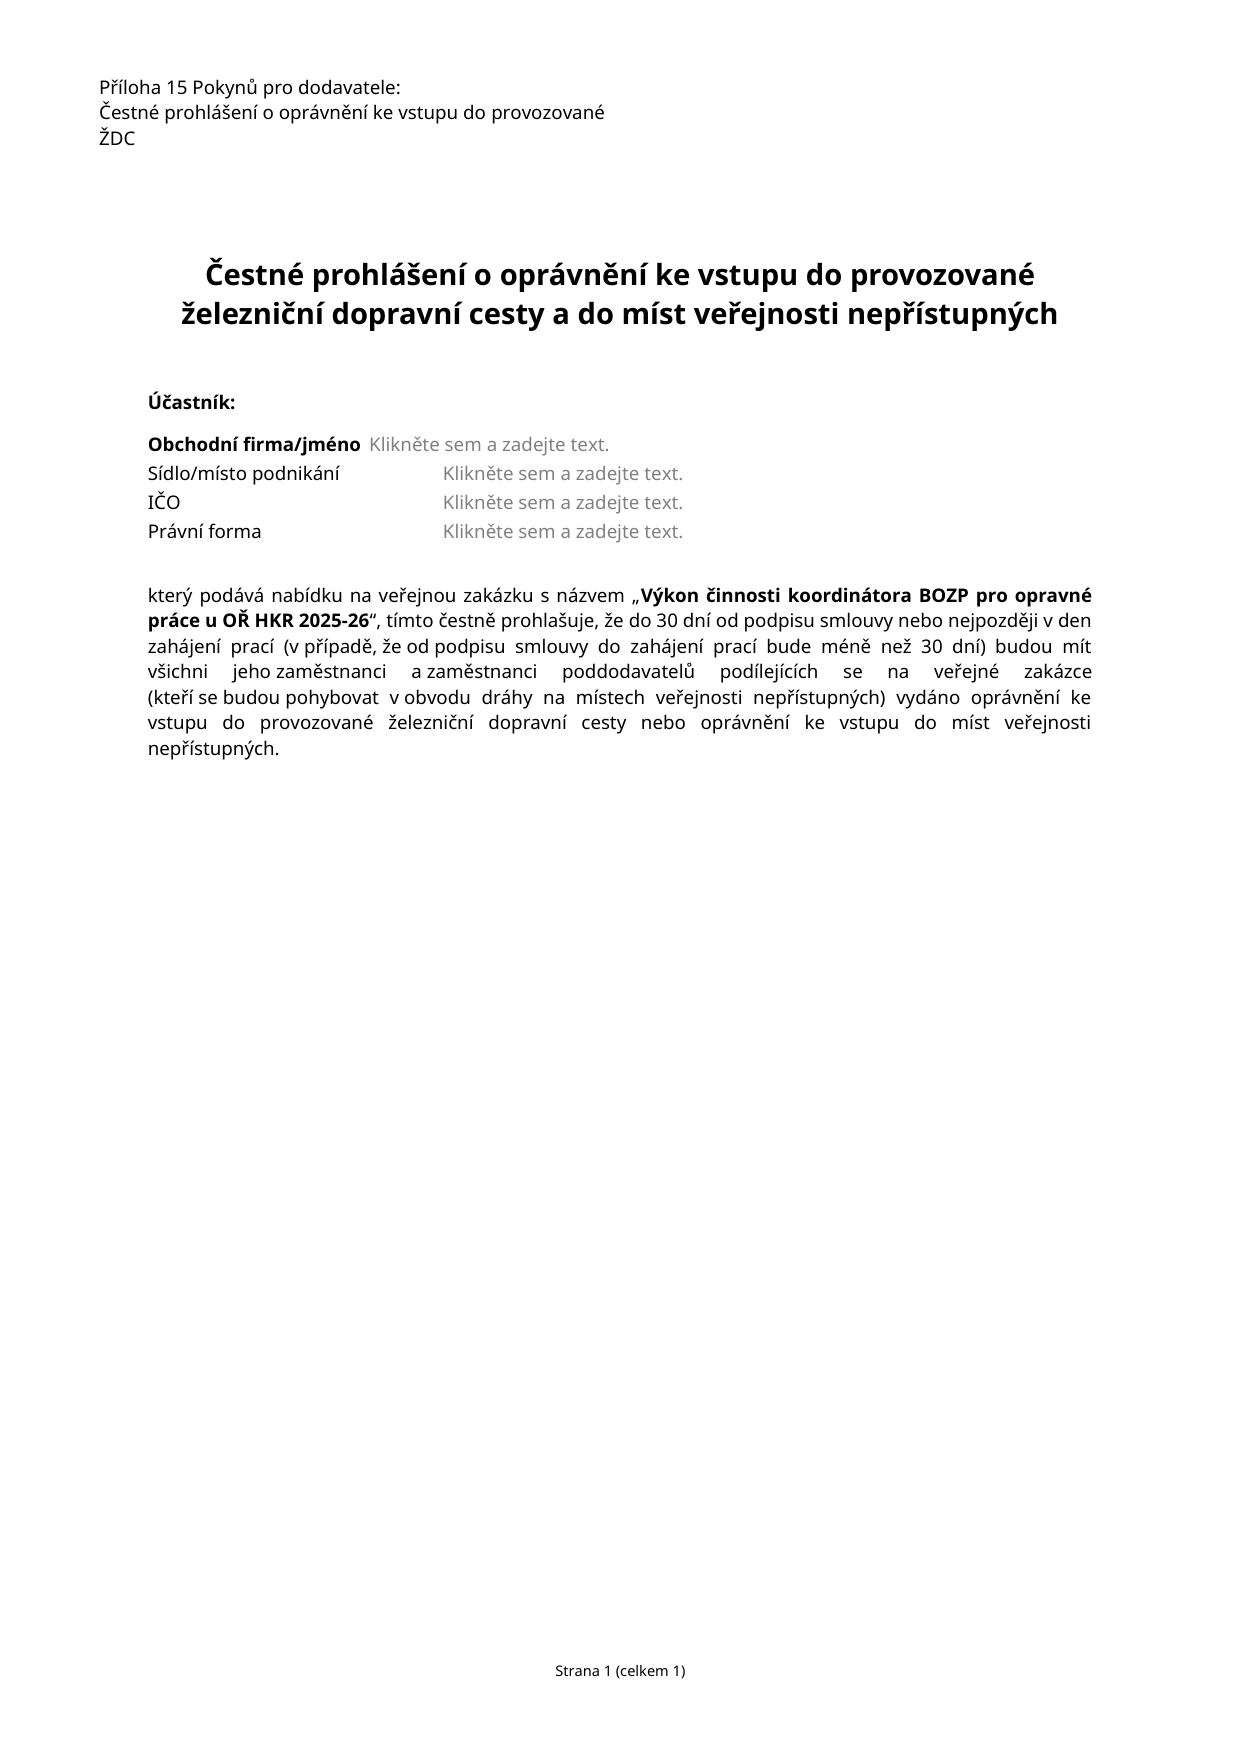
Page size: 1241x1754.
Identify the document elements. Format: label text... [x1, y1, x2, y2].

title Čestné prohlášení o oprávnění ke vstupu do provozované železniční dopravní cesty a do míst veřejnosti nepřístupných [148, 254, 1093, 333]
text Účastník: [148, 384, 1093, 416]
text IČO [148, 486, 1093, 515]
text Sídlo/místo podnikání [148, 457, 1093, 486]
text Obchodní firma/jméno [148, 428, 1093, 457]
text Právní forma [148, 515, 1093, 544]
text který podává nabídku na veřejnou zakázku s názvem „Výkon činnosti koordinátora BOZP pro opravné práce u OŘ HKR 2025-26“, tímto čestně prohlašuje, že do 30 dní od podpisu smlouvy nebo nejpozději v den zahájení prací (v případě, že od podpisu smlouvy do zahájení prací bude méně než 30 dní) budou mít všichni jeho zaměstnanci a zaměstnanci poddodavatelů podílejících se na veřejné zakázce (kteří se budou pohybovat v obvodu dráhy na místech veřejnosti nepřístupných) vydáno oprávnění ke vstupu do provozované železniční dopravní cesty nebo oprávnění ke vstupu do míst veřejnosti nepřístupných. [148, 582, 1093, 761]
